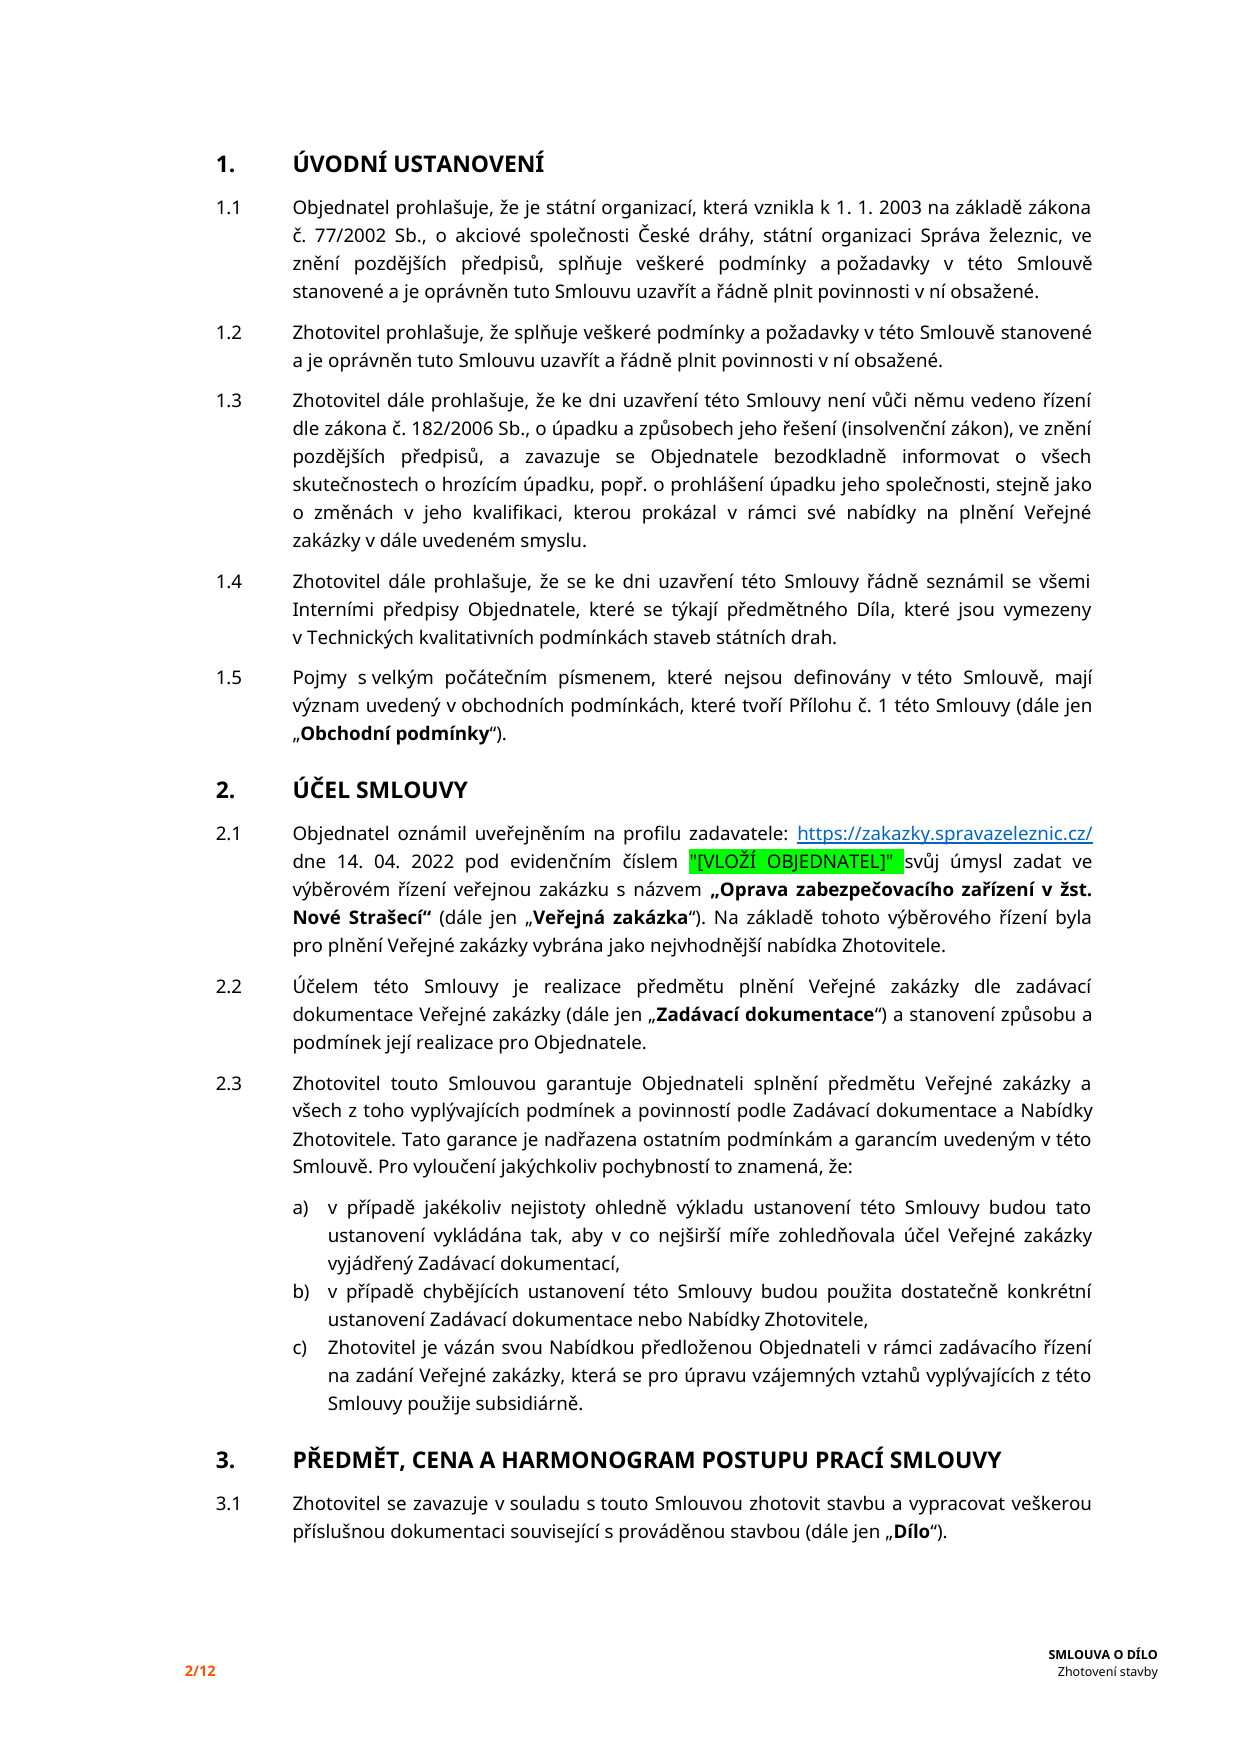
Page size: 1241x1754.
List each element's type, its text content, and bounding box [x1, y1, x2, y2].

text Účelem této Smlouvy je realizace předmětu plnění Veřejné zakázky dle zadávací dokumentace Veřejné zakázky (dále jen „Zadávací dokumentace“) a stanovení způsobu a podmínek její realizace pro Objednatele. [216, 973, 1093, 1055]
text ÚVODNÍ USTANOVENÍ [216, 147, 1093, 179]
text Pojmy s velkým počátečním písmenem, které nejsou definovány v této Smlouvě, mají význam uvedený v obchodních podmínkách, které tvoří Přílohu č. 1 této Smlouvy (dále jen „Obchodní podmínky“). [216, 665, 1093, 746]
text Objednatel oznámil uveřejněním na profilu zadavatele: https://zakazky.spravazeleznic.cz/ dne 14. 04. 2022 pod evidenčním číslem svůj úmysl zadat ve výběrovém řízení veřejnou zakázku s názvem „Oprava zabezpečovacího zařízení v žst. Nové Strašecí“ (dále jen „Veřejná zakázka“). Na základě tohoto výběrového řízení byla pro plnění Veřejné zakázky vybrána jako nejvhodnější nabídka Zhotovitele. [216, 821, 1093, 958]
text Zhotovitel je vázán svou Nabídkou předloženou Objednateli v rámci zadávacího řízení na zadání Veřejné zakázky, která se pro úpravu vzájemných vztahů vyplývajících z této Smlouvy použije subsidiárně. [292, 1334, 1093, 1416]
text ÚČEL SMLOUVY [216, 774, 1093, 805]
text Zhotovitel dále prohlašuje, že se ke dni uzavření této Smlouvy řádně seznámil se všemi Interními předpisy Objednatele, které se týkají předmětného Díla, které jsou vymezeny v Technických kvalitativních podmínkách staveb státních drah. [216, 568, 1093, 650]
text Objednatel prohlašuje, že je státní organizací, která vznikla k 1. 1. 2003 na základě zákona č. 77/2002 Sb., o akciové společnosti České dráhy, státní organizaci Správa železnic, ve znění pozdějších předpisů, splňuje veškeré podmínky a požadavky v této Smlouvě stanovené a je oprávněn tuto Smlouvu uzavřít a řádně plnit povinnosti v ní obsažené. [216, 194, 1093, 304]
text Zhotovitel se zavazuje v souladu s touto Smlouvou zhotovit stavbu a vypracovat veškerou příslušnou dokumentaci související s prováděnou stavbou (dále jen „Dílo“). [216, 1490, 1093, 1544]
text PŘEDMĚT, CENA A HARMONOGRAM POSTUPU PRACÍ SMLOUVY [216, 1443, 1093, 1475]
text v případě jakékoliv nejistoty ohledně výkladu ustanovení této Smlouvy budou tato ustanovení vykládána tak, aby v co nejširší míře zohledňovala účel Veřejné zakázky vyjádřený Zadávací dokumentací, [292, 1194, 1093, 1276]
text Zhotovitel prohlašuje, že splňuje veškeré podmínky a požadavky v této Smlouvě stanovené a je oprávněn tuto Smlouvu uzavřít a řádně plnit povinnosti v ní obsažené. [216, 319, 1093, 372]
text Zhotovitel touto Smlouvou garantuje Objednateli splnění předmětu Veřejné zakázky a všech z toho vyplývajících podmínek a povinností podle Zadávací dokumentace a Nabídky Zhotovitele. Tato garance je nadřazena ostatním podmínkám a garancím uvedeným v této Smlouvě. Pro vyloučení jakýchkoliv pochybností to znamená, že: [216, 1070, 1093, 1179]
text v případě chybějících ustanovení této Smlouvy budou použita dostatečně konkrétní ustanovení Zadávací dokumentace nebo Nabídky Zhotovitele, [292, 1278, 1093, 1332]
text Zhotovitel dále prohlašuje, že ke dni uzavření této Smlouvy není vůči němu vedeno řízení dle zákona č. 182/2006 Sb., o úpadku a způsobech jeho řešení (insolvenční zákon), ve znění pozdějších předpisů, a zavazuje se Objednatele bezodkladně informovat o všech skutečnostech o hrozícím úpadku, popř. o prohlášení úpadku jeho společnosti, stejně jako o změnách v jeho kvalifikaci, kterou prokázal v rámci své nabídky na plnění Veřejné zakázky v dále uvedeném smyslu. [216, 387, 1093, 553]
